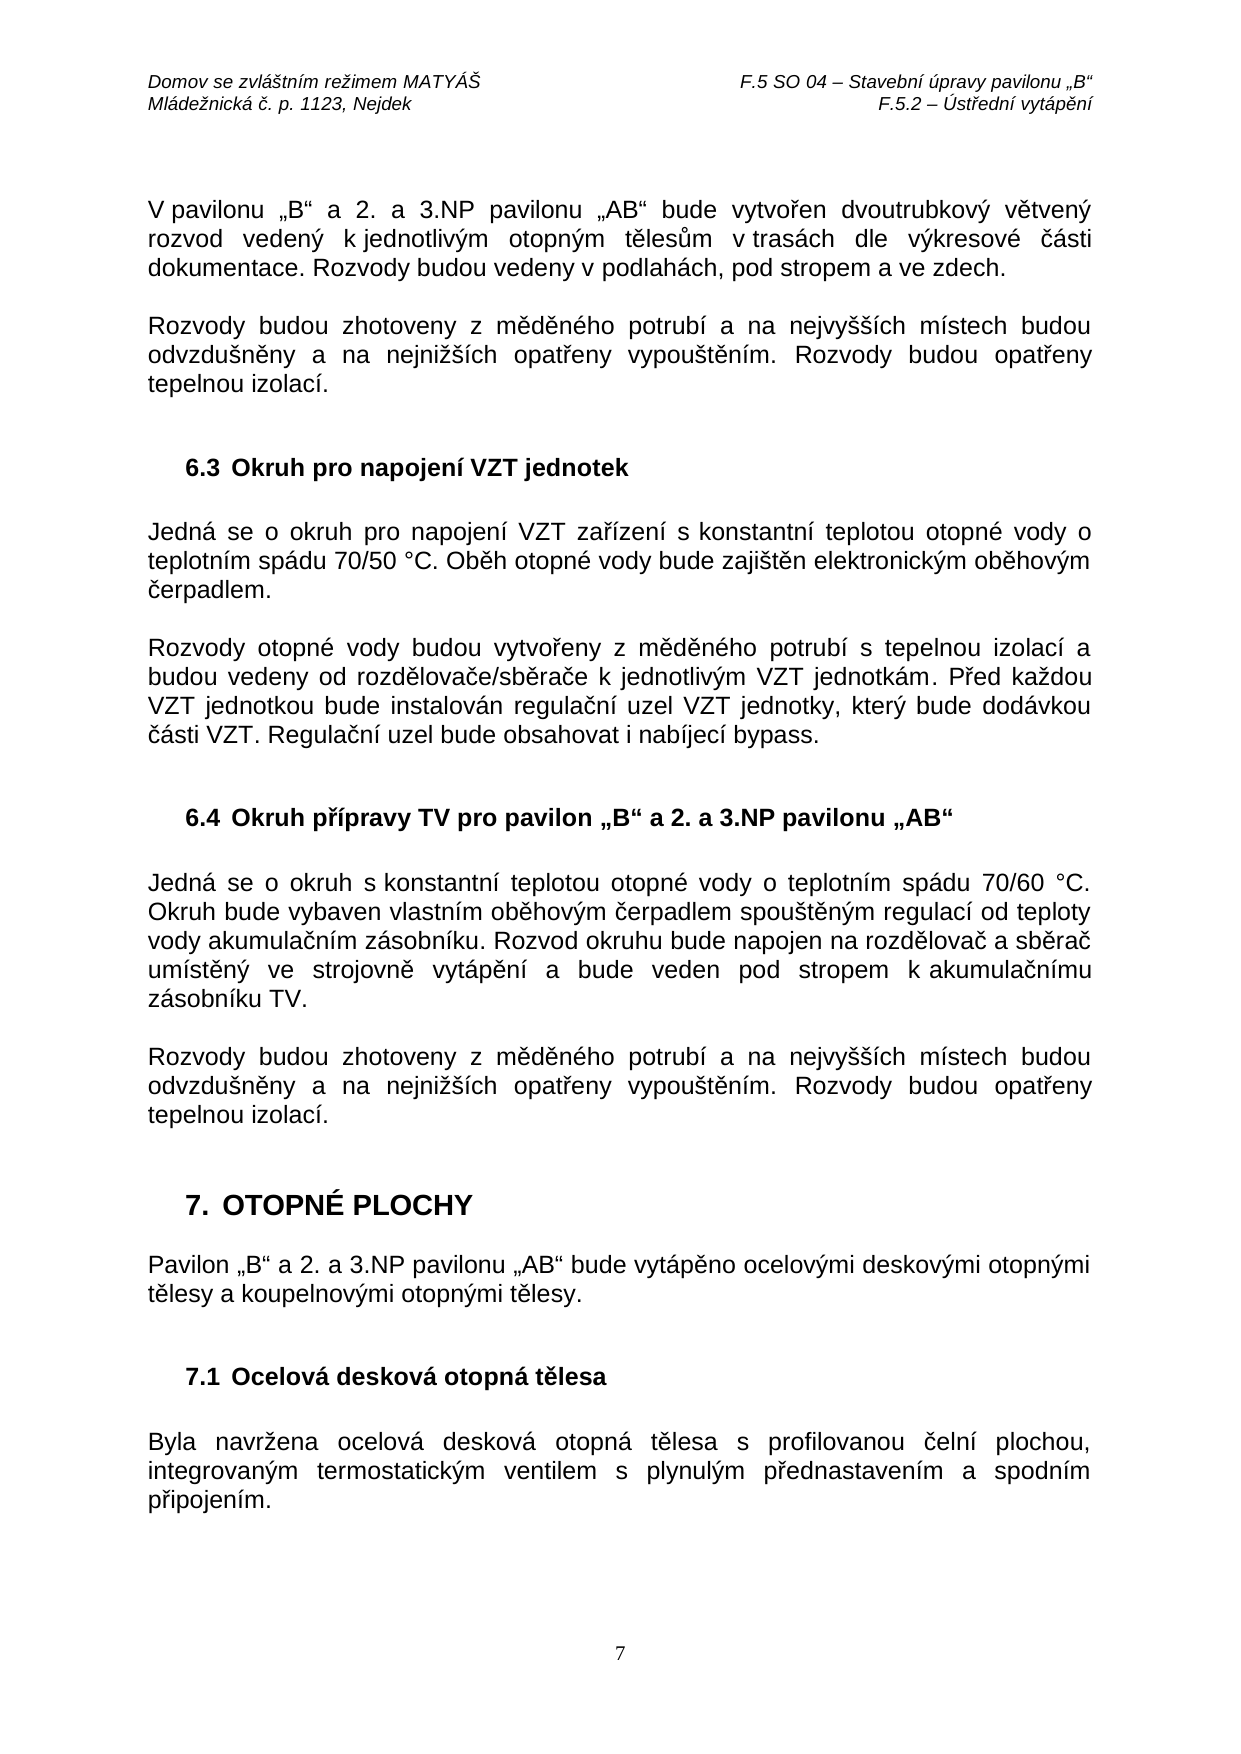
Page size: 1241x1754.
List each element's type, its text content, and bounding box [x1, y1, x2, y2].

subtitle Ocelová desková otopná tělesa [185, 1362, 1092, 1391]
text Byla navržena ocelová desková otopná tělesa s profilovanou čelní plochou, integrovaným termostatickým ventilem s plynulým přednastavením a spodním připojením. [148, 1427, 1092, 1514]
text Pavilon „B“ a 2. a 3.NP pavilonu „AB“ bude vytápěno ocelovými deskovými otopnými tělesy a koupelnovými otopnými tělesy. [148, 1250, 1092, 1308]
subtitle Okruh přípravy TV pro pavilon „B“ a 2. a 3.NP pavilonu „AB“ [185, 803, 1092, 832]
text Jedná se o okruh pro napojení VZT zařízení s konstantní teplotou otopné vody o teplotním spádu 70/50 °C. Oběh otopné vody bude zajištěn elektronickým oběhovým čerpadlem. [148, 517, 1092, 604]
subtitle Okruh pro napojení VZT jednotek [185, 452, 1092, 481]
text V pavilonu „B“ a 2. a 3.NP pavilonu „AB“ bude vytvořen dvoutrubkový větvený rozvod vedený k jednotlivým otopným tělesům v trasách dle výkresové části dokumentace. Rozvody budou vedeny v podlahách, pod stropem a ve zdech. [148, 195, 1092, 282]
text Rozvody budou zhotoveny z měděného potrubí a na nejvyšších místech budou odvzdušněny a na nejnižších opatřeny vypouštěním. Rozvody budou opatřeny tepelnou izolací. [148, 311, 1092, 398]
text Rozvody otopné vody budou vytvořeny z měděného potrubí s tepelnou izolací a budou vedeny od rozdělovače/sběrače k jednotlivým VZT jednotkám. Před každou VZT jednotkou bude instalován regulační uzel VZT jednotky, který bude dodávkou části VZT. Regulační uzel bude obsahovat i nabíjecí bypass. [148, 633, 1092, 749]
text Rozvody budou zhotoveny z měděného potrubí a na nejvyšších místech budou odvzdušněny a na nejnižších opatřeny vypouštěním. Rozvody budou opatřeny tepelnou izolací. [148, 1042, 1092, 1129]
subtitle OTOPNÉ PLOCHY [185, 1187, 1092, 1221]
text Jedná se o okruh s konstantní teplotou otopné vody o teplotním spádu 70/60 °C. Okruh bude vybaven vlastním oběhovým čerpadlem spouštěným regulací od teploty vody akumulačním zásobníku. Rozvod okruhu bude napojen na rozdělovač a sběrač umístěný ve strojovně vytápění a bude veden pod stropem k akumulačnímu zásobníku TV. [148, 868, 1092, 1013]
